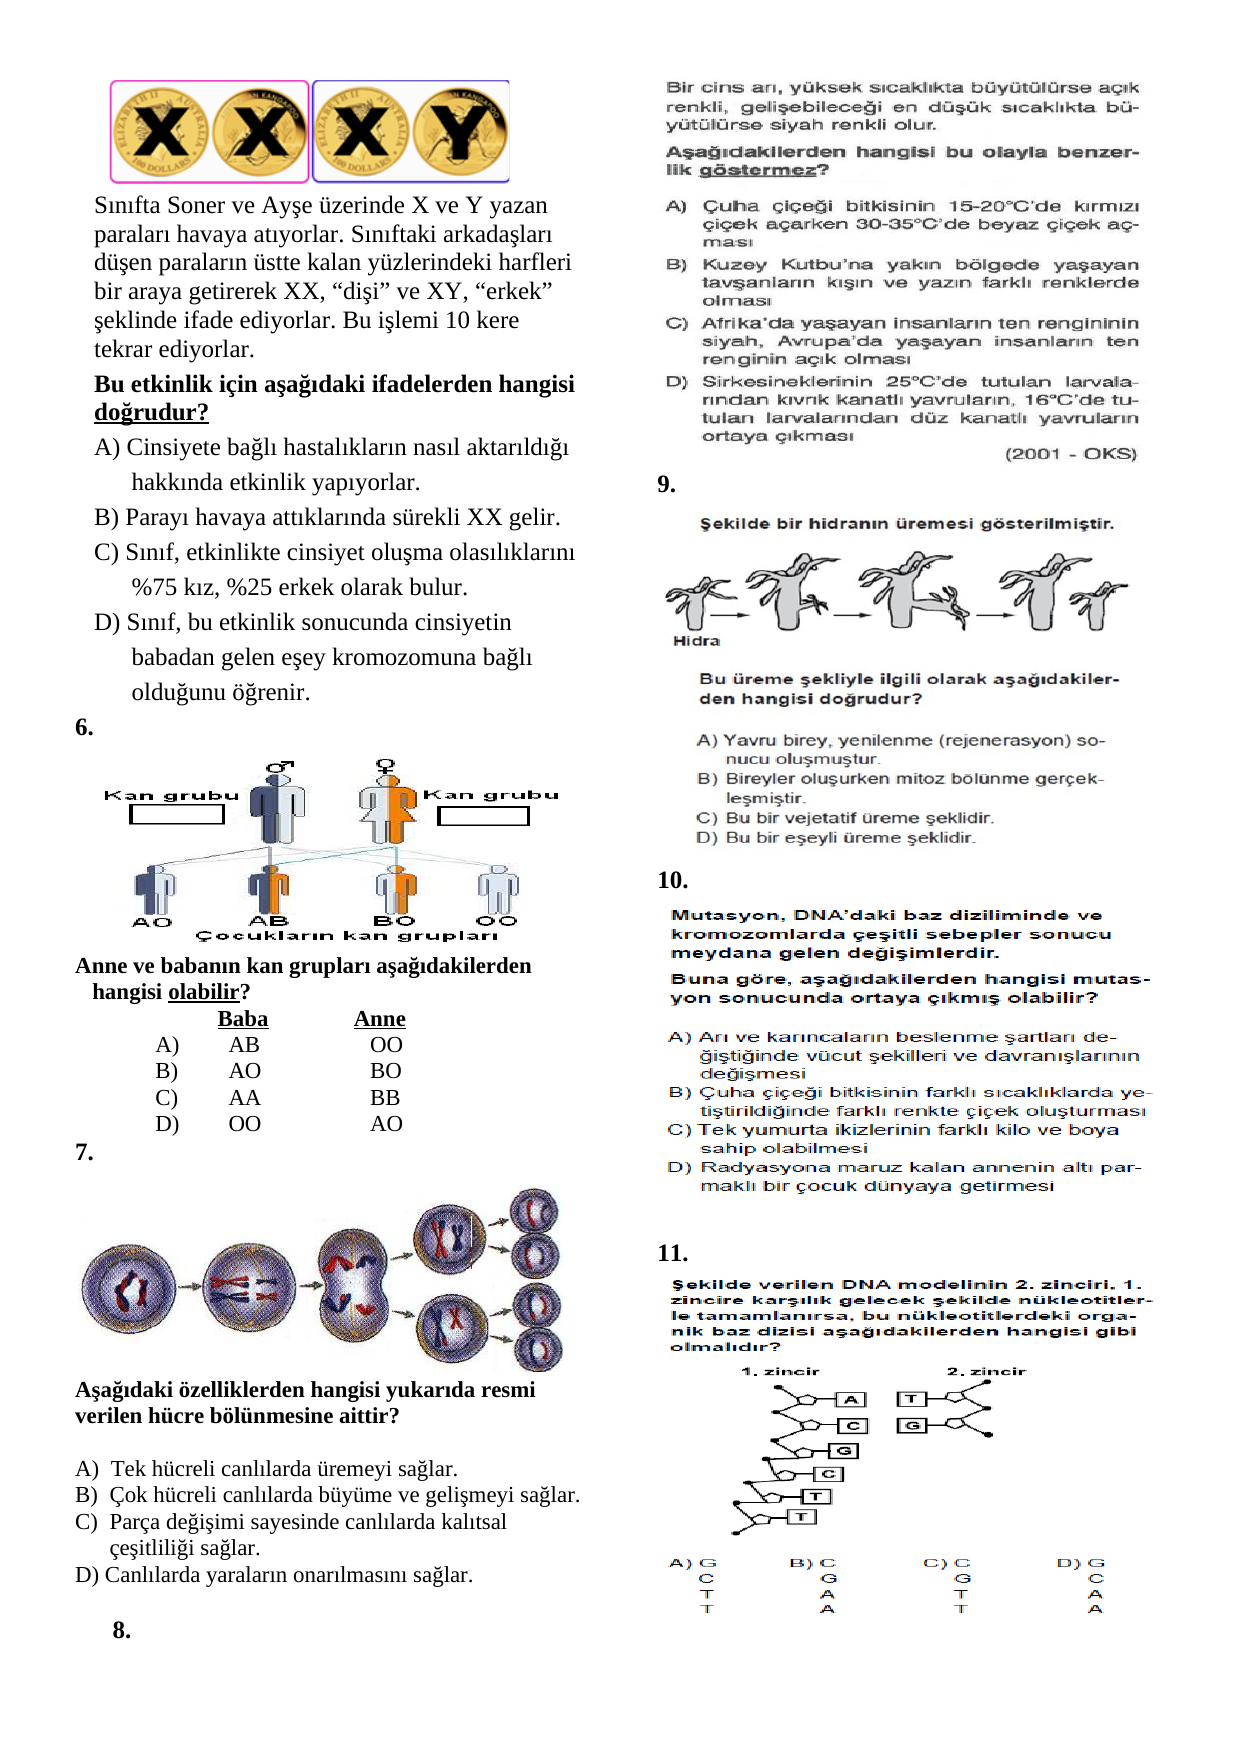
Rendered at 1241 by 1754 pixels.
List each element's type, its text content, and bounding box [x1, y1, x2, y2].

text hangisi olabilir? [75, 978, 583, 1005]
picture [94, 757, 593, 942]
text D) Canlılarda yaraların onarılmasını sağlar. [75, 1561, 583, 1587]
text Baba Anne [75, 1005, 583, 1031]
text C) Sınıf, etkinlikte cinsiyet oluşma olasılıklarını [94, 537, 583, 566]
text A) AB OO [75, 1031, 583, 1057]
text hakkında etkinlik yapıyorlar. [94, 467, 583, 496]
picture [109, 80, 509, 189]
text 8. [75, 1615, 583, 1644]
text babadan gelen eşey kromozomuna bağlı [94, 642, 583, 671]
text 6. [75, 712, 583, 741]
text 9. [657, 469, 1165, 497]
text çeşitliliği sağlar. [75, 1534, 583, 1561]
picture [657, 893, 1166, 1209]
picture [657, 497, 1165, 865]
text D) OO AO [75, 1110, 583, 1137]
text olduğunu öğrenir. [94, 677, 583, 706]
text %75 kız, %25 erkek olarak bulur. [94, 572, 583, 601]
text D) Sınıf, bu etkinlik sonucunda cinsiyetin [94, 607, 583, 636]
picture [77, 1186, 564, 1371]
text B) AO BO [75, 1057, 583, 1084]
picture [657, 1266, 1165, 1647]
text B) Çok hücreli canlılarda büyüme ve gelişmeyi sağlar. [75, 1482, 583, 1508]
text A) Cinsiyete bağlı hastalıkların nasıl aktarıldığı [94, 432, 583, 461]
text 11. [657, 1238, 1165, 1266]
picture [657, 75, 1181, 469]
text C) Parça değişimi sayesinde canlılarda kalıtsal [75, 1508, 583, 1534]
text C) AA BB [75, 1084, 583, 1110]
text Bu etkinlik için aşağıdaki ifadelerden hangisi doğrudur? [94, 369, 583, 426]
text B) Parayı havaya attıklarında sürekli XX gelir. [94, 502, 583, 531]
text 10. [657, 865, 1165, 893]
text A) Tek hücreli canlılarda üremeyi sağlar. [75, 1455, 583, 1482]
text 7. [75, 1137, 583, 1165]
